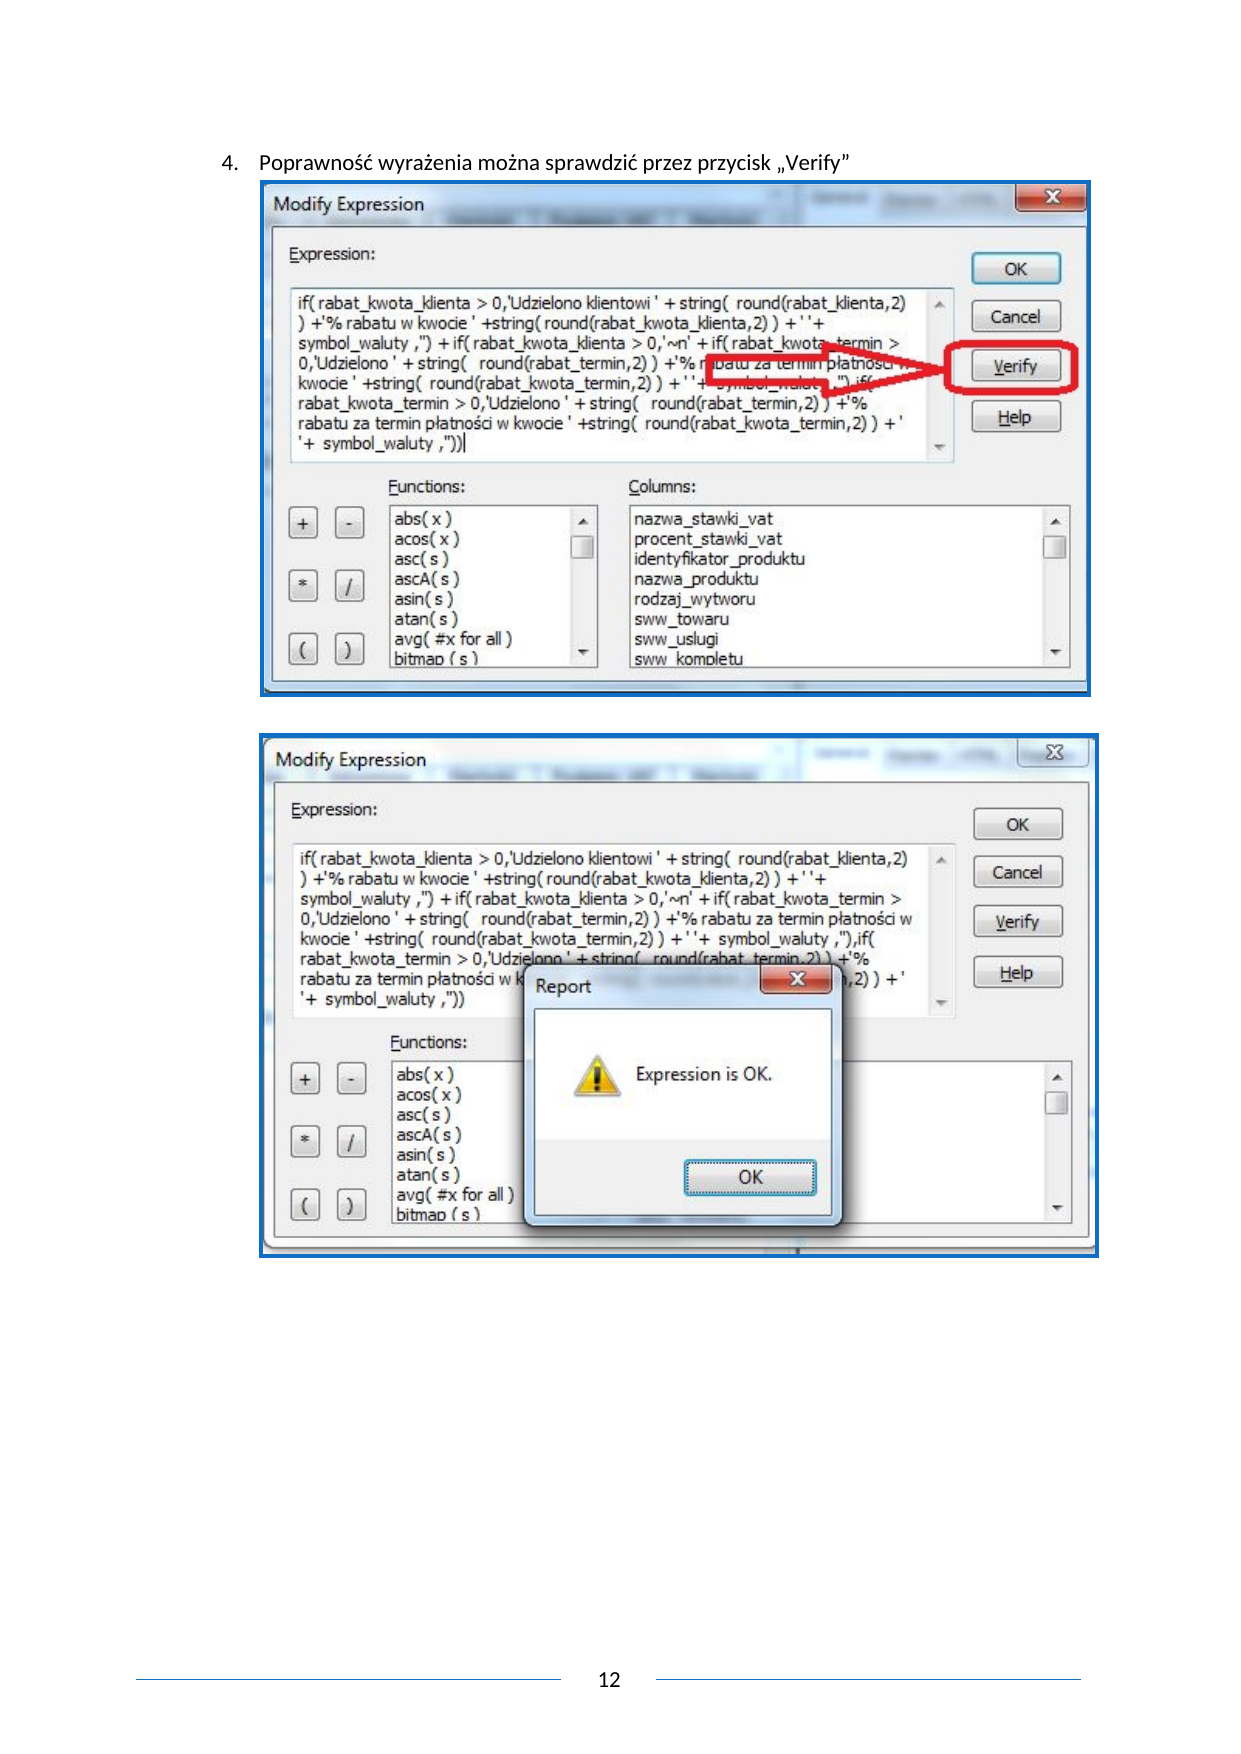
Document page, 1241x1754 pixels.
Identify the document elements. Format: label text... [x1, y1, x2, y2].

picture [264, 184, 1087, 693]
picture [263, 738, 1095, 1254]
list Poprawność wyrażenia można sprawdzić przez przycisk „Verify” [221, 148, 1093, 176]
